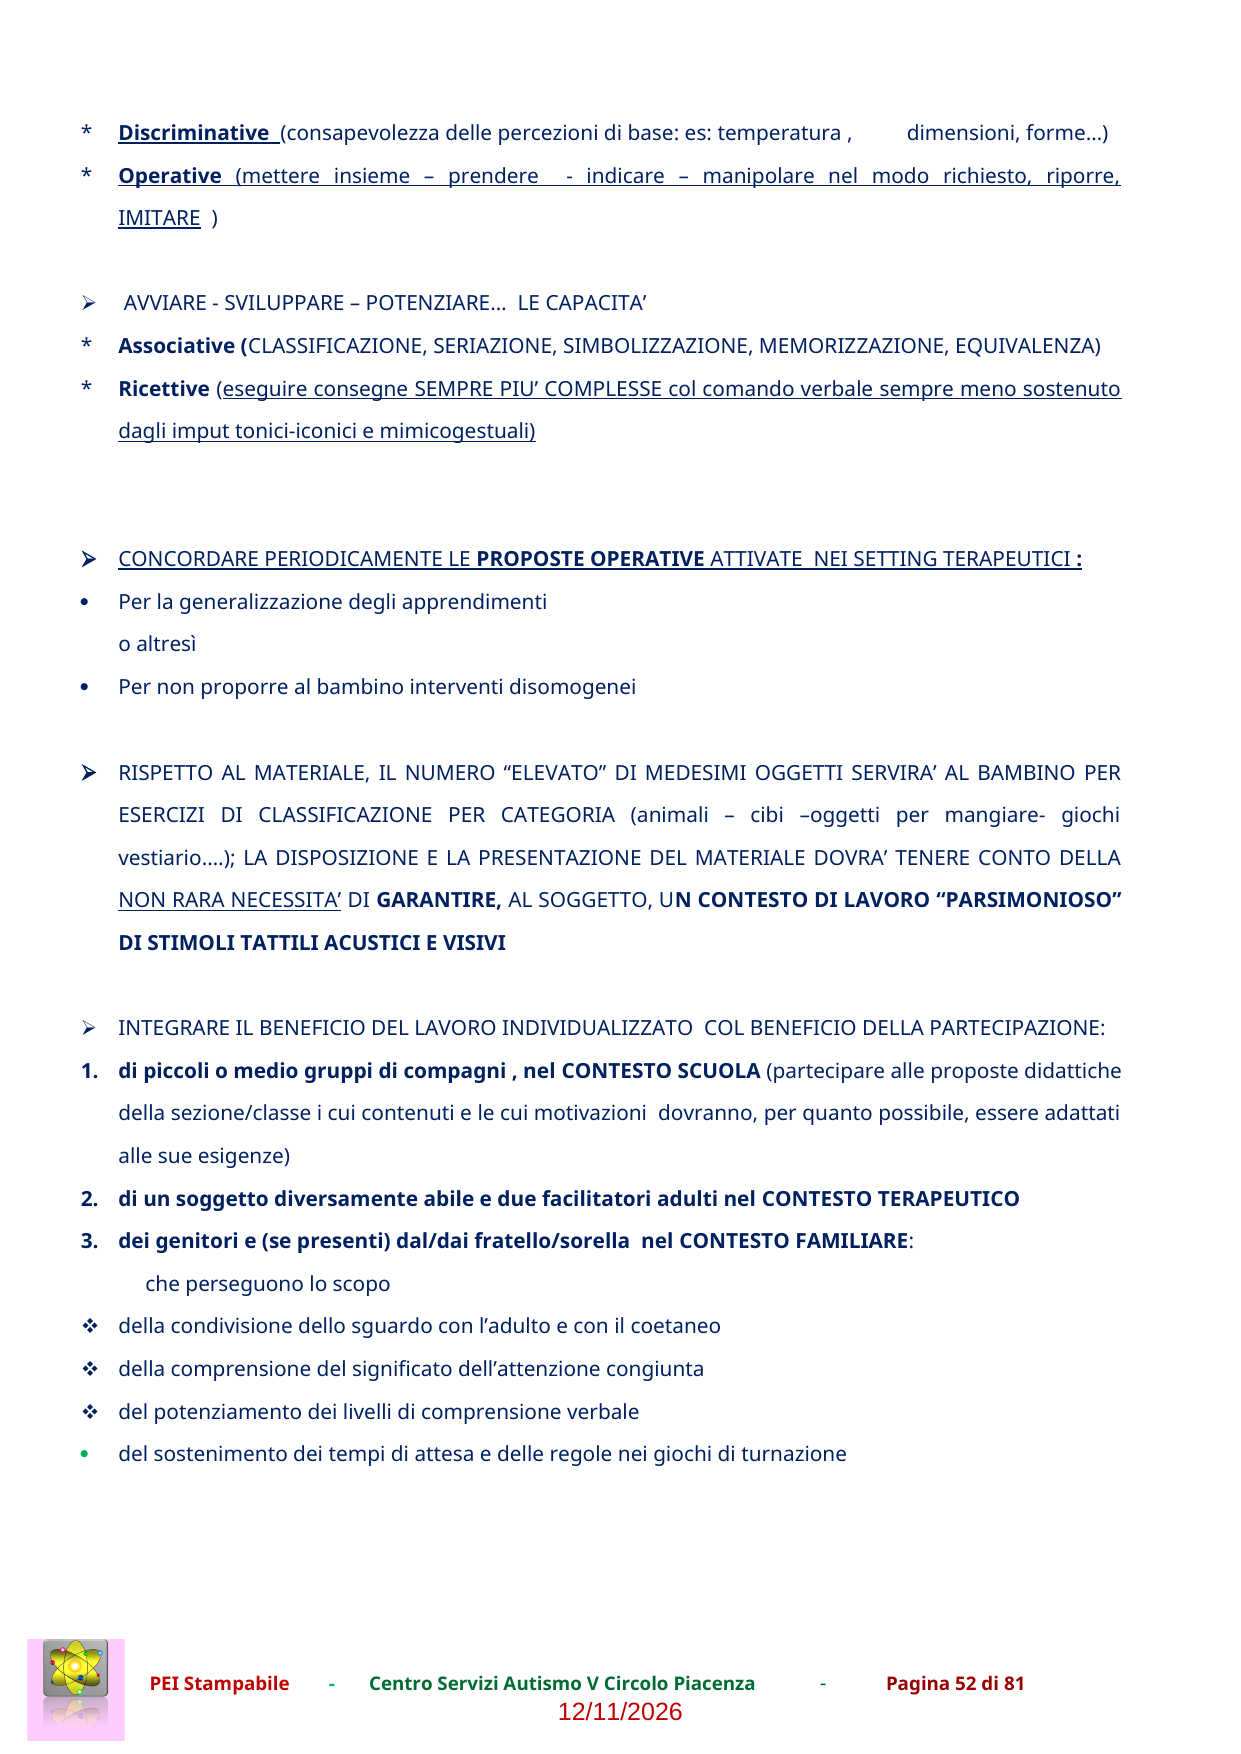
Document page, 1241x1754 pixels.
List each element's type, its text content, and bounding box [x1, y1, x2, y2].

list RISPETTO AL MATERIALE, IL NUMERO “ELEVATO” DI MEDESIMI OGGETTI SERVIRA’ AL BAMBINO PER ESERCIZI DI CLASSIFICAZIONE PER CATEGORIA (animali – cibi –oggetti per mangiare- giochi vestiario….); LA DISPOSIZIONE E LA PRESENTAZIONE DEL MATERIALE DOVRA’ TENERE CONTO DELLA NON RARA NECESSITA’ DI GARANTIRE, AL SOGGETTO, UN CONTESTO DI LAVORO “PARSIMONIOSO” DI STIMOLI TATTILI ACUSTICI E VISIVI [81, 758, 1122, 957]
list del potenziamento dei livelli di comprensione verbale [81, 1397, 1122, 1425]
list Per la generalizzazione degli apprendimenti [81, 587, 1122, 615]
list Associative (CLASSIFICAZIONE, SERIAZIONE, SIMBOLIZZAZIONE, MEMORIZZAZIONE, EQUIVALENZA) [81, 331, 1122, 359]
list di un soggetto diversamente abile e due facilitatori adulti nel contesto terapeutico [81, 1184, 1122, 1212]
text che perseguono lo scopo [118, 1269, 1122, 1297]
list Operative (mettere insieme – prendere - indicare – manipolare nel modo richiesto, riporre, IMITARE ) [81, 161, 1122, 232]
list Ricettive (eseguire consegne SEMPRE PIU’ COMPLESSE col comando verbale sempre meno sostenuto dagli imput tonici-iconici e mimicogestuali) [81, 374, 1122, 445]
list del sostenimento dei tempi di attesa e delle regole nei giochi di turnazione [81, 1439, 1122, 1468]
picture [27, 1639, 125, 1741]
list di piccoli o medio gruppi di compagni , nel contesto scuola (partecipare alle proposte didattiche della sezione/classe i cui contenuti e le cui motivazioni dovranno, per quanto possibile, essere adattati alle sue esigenze) [81, 1056, 1122, 1169]
list della comprensione del significato dell’attenzione congiunta [81, 1354, 1122, 1383]
list CONCORDARE PERIODICAMENTE LE PROPOSTE OPERATIVE ATTIVATE NEI SETTING TERAPEUTICI : [81, 544, 1122, 573]
list dei genitori e (se presenti) dal/dai fratello/sorella nel contesto familiare: [81, 1226, 1122, 1255]
text o altresì [118, 629, 1122, 658]
list della condivisione dello sguardo con l’adulto e con il coetaneo [81, 1312, 1122, 1340]
list Per non proporre al bambino interventi disomogenei [81, 672, 1122, 700]
list Discriminative (consapevolezza delle percezioni di base: es: temperatura , dimensioni, forme…) [81, 118, 1122, 147]
list AVVIARE - SVILUPPARE – POTENZIARE… LE CAPACITA’ [81, 288, 1122, 317]
list INTEGRARE IL BENEFICIO DEL LAVORO INDIVIDUALIZZATO COL BENEFICIO DELLA PARTECIPAZIONE: [81, 1013, 1122, 1042]
